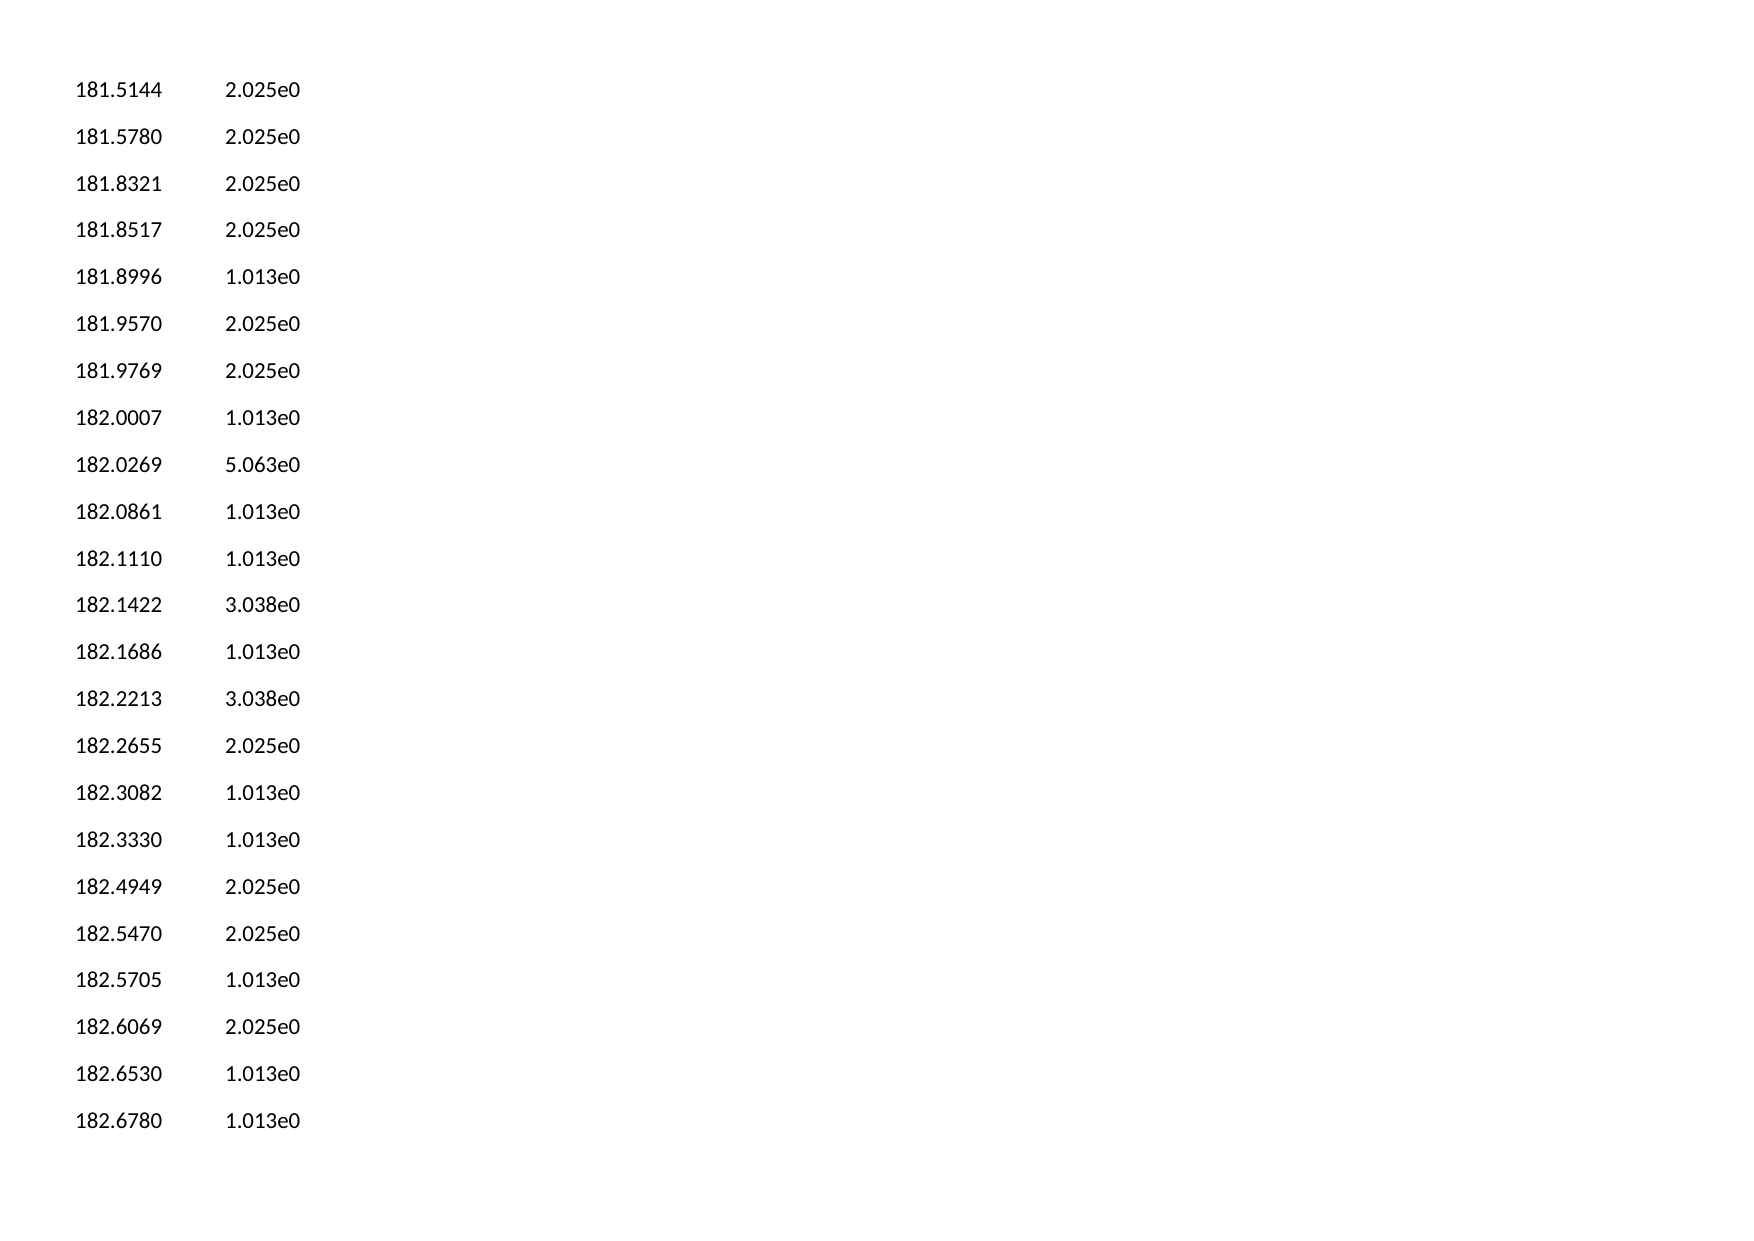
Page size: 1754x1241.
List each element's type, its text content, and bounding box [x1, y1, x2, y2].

text 182.1110 1.013e0 [75, 544, 1679, 572]
text 182.1686 1.013e0 [75, 637, 1679, 666]
text 182.2655 2.025e0 [75, 731, 1679, 759]
text 182.3082 1.013e0 [75, 778, 1679, 806]
text 182.2213 3.038e0 [75, 684, 1679, 712]
text 182.1422 3.038e0 [75, 591, 1679, 619]
text 181.9570 2.025e0 [75, 309, 1679, 337]
text 182.4949 2.025e0 [75, 872, 1679, 900]
text 182.5705 1.013e0 [75, 966, 1679, 994]
text 182.6530 1.013e0 [75, 1059, 1679, 1087]
text 182.6069 2.025e0 [75, 1012, 1679, 1041]
text 181.5144 2.025e0 [75, 75, 1679, 103]
text 181.5780 2.025e0 [75, 122, 1679, 150]
text 181.8321 2.025e0 [75, 169, 1679, 197]
text 182.3330 1.013e0 [75, 825, 1679, 853]
text 181.8996 1.013e0 [75, 262, 1679, 291]
text 181.9769 2.025e0 [75, 356, 1679, 384]
text 182.0861 1.013e0 [75, 497, 1679, 525]
text 182.0007 1.013e0 [75, 403, 1679, 431]
text 182.0269 5.063e0 [75, 450, 1679, 478]
text 182.5470 2.025e0 [75, 919, 1679, 947]
text 181.8517 2.025e0 [75, 216, 1679, 244]
text 182.6780 1.013e0 [75, 1106, 1679, 1134]
